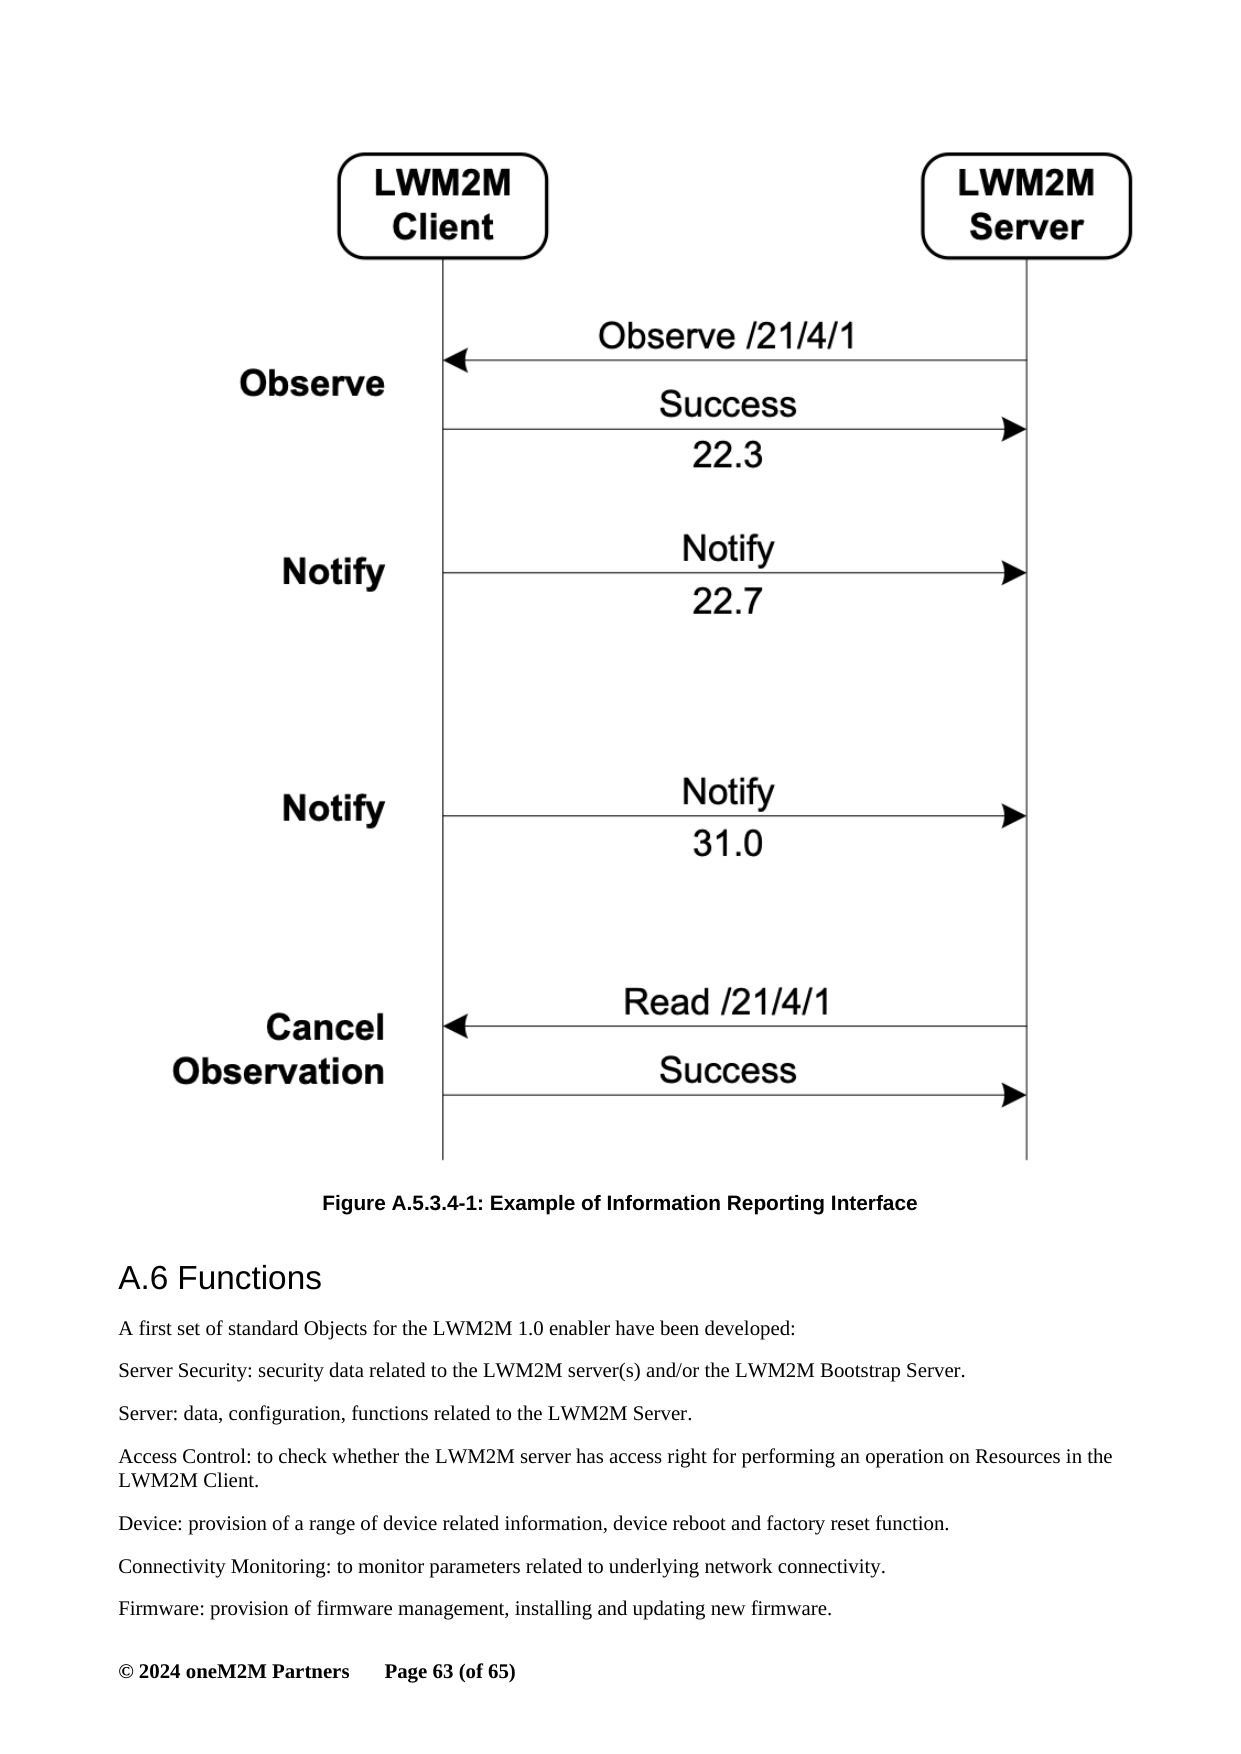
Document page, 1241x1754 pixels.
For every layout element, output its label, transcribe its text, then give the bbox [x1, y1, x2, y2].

picture [137, 147, 1139, 1172]
text Figure A.5.3.4-1: Example of Information Reporting Interface [118, 1191, 1122, 1214]
subtitle A.6 Functions [118, 1258, 1122, 1297]
